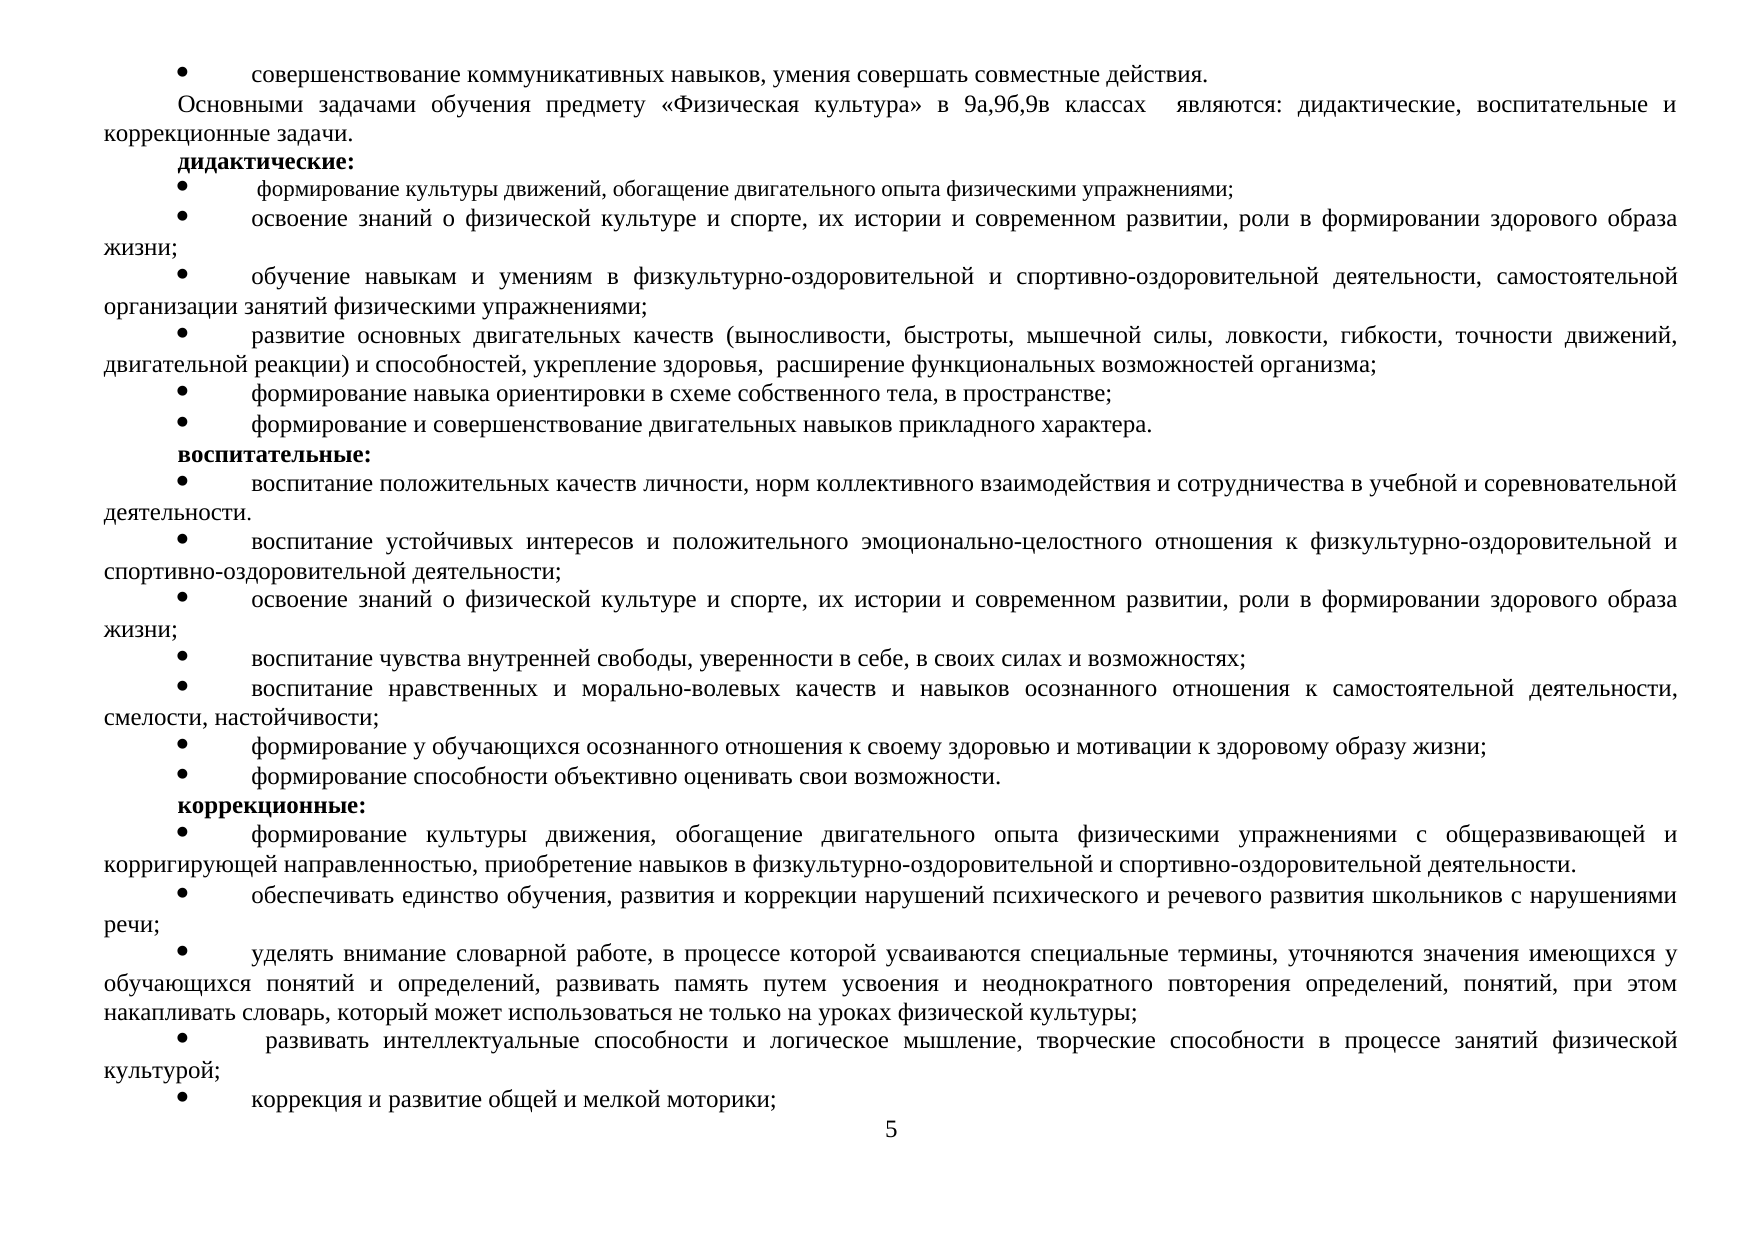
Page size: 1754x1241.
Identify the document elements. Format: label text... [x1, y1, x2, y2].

list воспитание чувства внутренней свободы, уверенности в себе, в своих силах и возможностях; [103, 643, 1679, 673]
text дидактические: [103, 146, 1355, 175]
list совершенствование коммуникативных навыков, умения совершать совместные действия. [103, 59, 1679, 89]
list формирование у обучающихся осознанного отношения к своему здоровью и мотивации к здоровому образу жизни; [103, 731, 1679, 761]
list формирование культуры движений, обогащение двигательного опыта физическими упражнениями; [103, 175, 1355, 203]
list формирование культуры движения, обогащение двигательного опыта физическими упражнениями с общеразвивающей и корригирующей направленностью, приобретение навыков в физкультурно-оздоровительной и спортивно-оздоровительной деятельности. [103, 819, 1679, 878]
list воспитание нравственных и морально-волевых качеств и навыков осознанного отношения к самостоятельной деятельности, смелости, настойчивости; [103, 673, 1679, 731]
list обеспечивать единство обучения, развития и коррекции нарушений психического и речевого развития школьников с нарушениями речи; [103, 880, 1679, 938]
list воспитание положительных качеств личности, норм коллективного взаимодействия и сотрудничества в учебной и соревновательной деятельности. [103, 468, 1679, 526]
text воспитательные: [103, 439, 1679, 468]
list формирование и совершенствование двигательных навыков прикладного характера. [103, 409, 1679, 439]
list формирование способности объективно оценивать свои возможности. [103, 761, 1679, 790]
list воспитание устойчивых интересов и положительного эмоционально-целостного отношения к физкультурно-оздоровительной и спортивно-оздоровительной деятельности; [103, 526, 1679, 584]
list развивать интеллектуальные способности и логическое мышление, творческие способности в процессе занятий физической культурой; [103, 1025, 1679, 1084]
list обучение навыкам и умениям в физкультурно-оздоровительной и спортивно-оздоровительной деятельности, самостоятельной организации занятий физическими упражнениями; [103, 261, 1679, 320]
list формирование навыка ориентировки в схеме собственного тела, в пространстве; [103, 378, 1679, 408]
list освоение знаний о физической культуре и спорте, их истории и современном развитии, роли в формировании здорового образа жизни; [103, 203, 1679, 261]
text Основными задачами обучения предмету «Физическая культура» в 9а,9б,9в классах являются: дидактические, воспитательные и коррекционные задачи. [103, 89, 1679, 146]
list коррекция и развитие общей и мелкой моторики; [103, 1084, 1679, 1113]
list освоение знаний о физической культуре и спорте, их истории и современном развитии, роли в формировании здорового образа жизни; [103, 584, 1679, 643]
text коррекционные: [103, 790, 1679, 819]
list уделять внимание словарной работе, в процессе которой усваиваются специальные термины, уточняются значения имеющихся у обучающихся понятий и определений, развивать память путем усвоения и неоднократного повторения определений, понятий, при этом накапливать словарь, который может использоваться не только на уроках физической культуры; [103, 938, 1679, 1025]
list развитие основных двигательных качеств (выносливости, быстроты, мышечной силы, ловкости, гибкости, точности движений, двигательной реакции) и способностей, укрепление здоровья, расширение функциональных возможностей организма; [103, 320, 1679, 378]
